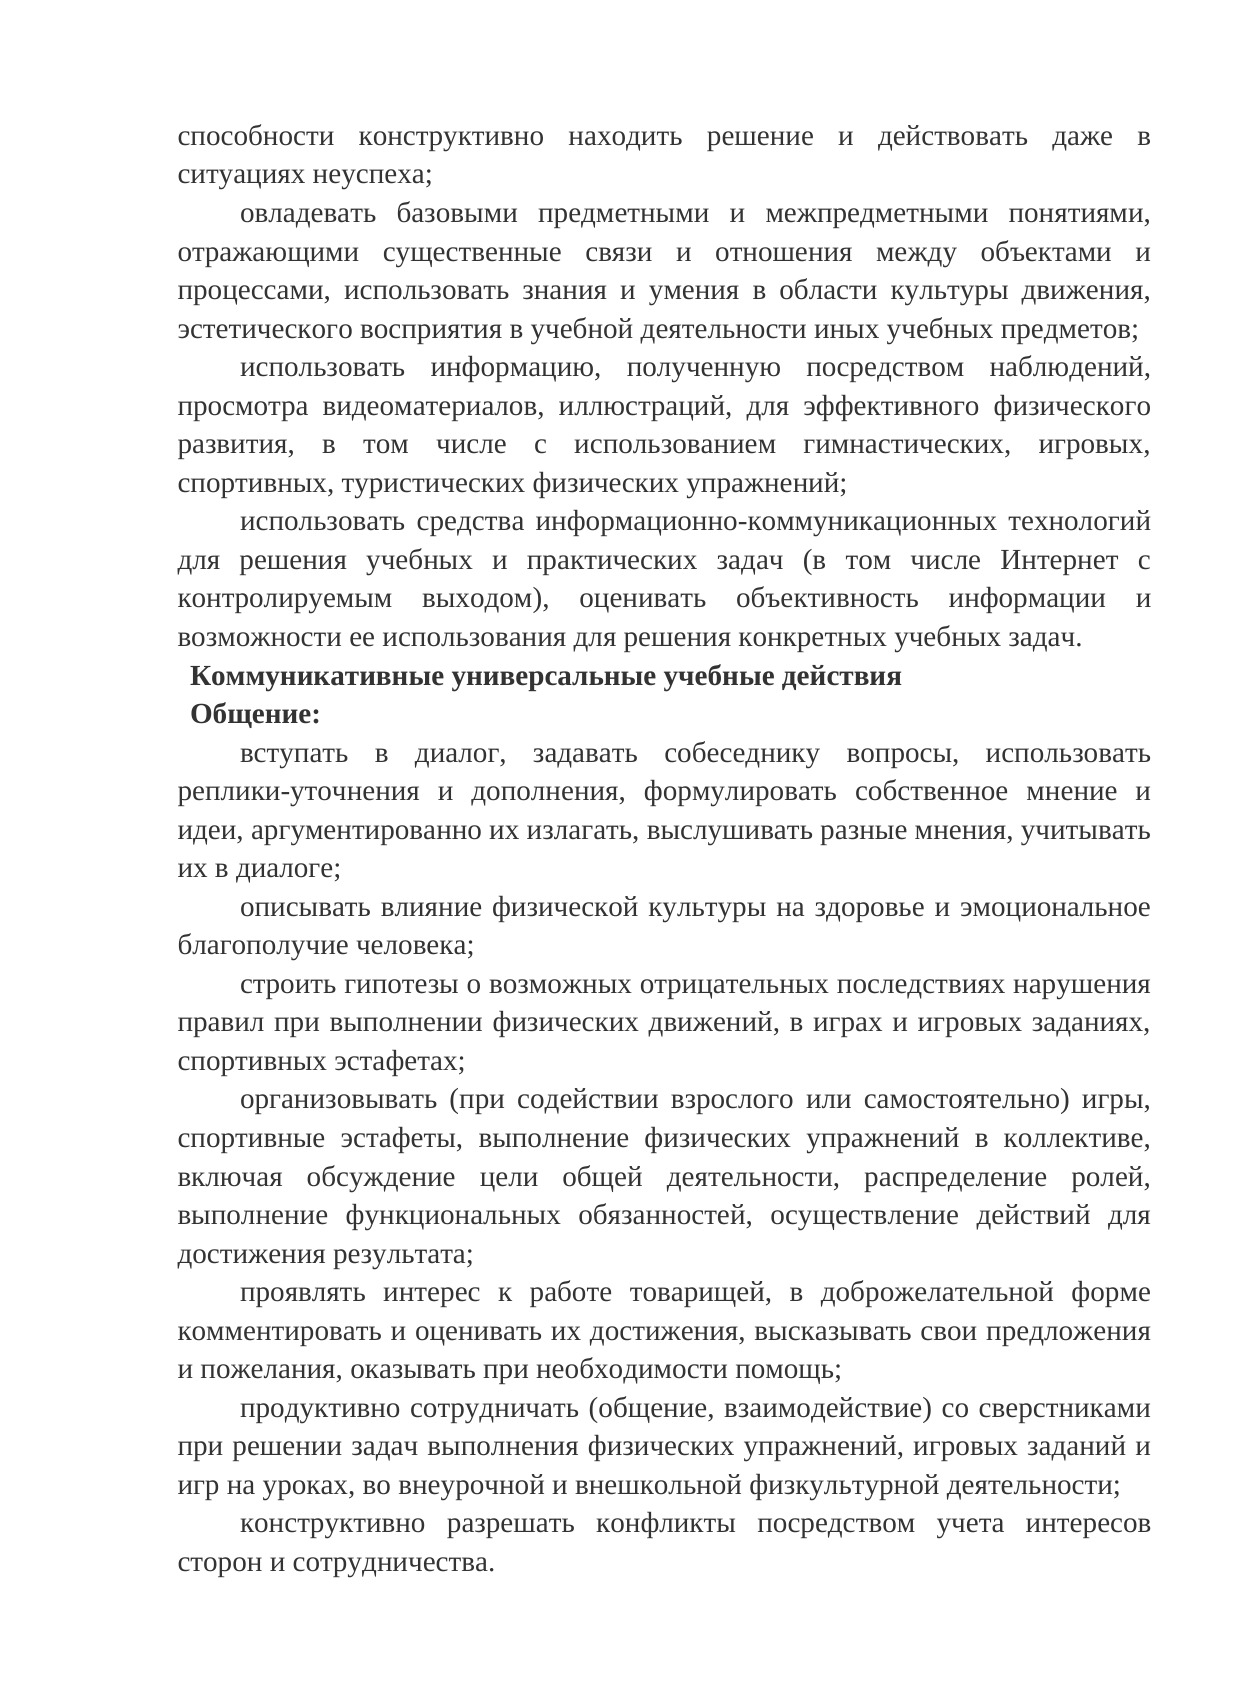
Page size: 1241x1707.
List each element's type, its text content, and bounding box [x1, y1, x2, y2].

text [177, 118, 1152, 190]
text использовать средства информационно-коммуникационных технологий для решения учебных и практических задач (в том числе Интернет с контролируемым выходом), оценивать объективность информации и возможности ее использования для решения конкретных учебных задач. [177, 503, 1152, 653]
text использовать информацию, полученную посредством наблюдений, просмотра видеоматериалов, иллюстраций, для эффективного физического развития, в том числе с использованием гимнастических, игровых, спортивных, туристических физических упражнений; [177, 349, 1152, 498]
text строить гипотезы о возможных отрицательных последствиях нарушения правил при выполнении физических движений, в играх и игровых заданиях, спортивных эстафетах; [177, 966, 1152, 1077]
text Общение: [190, 696, 1152, 730]
text вступать в диалог, задавать собеседнику вопросы, использовать реплики-уточнения и дополнения, формулировать собственное мнение и идеи, аргументированно их излагать, выслушивать разные мнения, учитывать их в диалоге; [177, 735, 1152, 884]
text организовывать (при содействии взрослого или самостоятельно) игры, спортивные эстафеты, выполнение физических упражнений в коллективе, включая обсуждение цели общей деятельности, распределение ролей, выполнение функциональных обязанностей, осуществление действий для достижения результата; [177, 1082, 1152, 1269]
text описывать влияние физической культуры на здоровье и эмоциональное благополучие человека; [177, 889, 1152, 961]
text Коммуникативные универсальные учебные действия [190, 658, 1152, 691]
text проявлять интерес к работе товарищей, в доброжелательной форме комментировать и оценивать их достижения, высказывать свои предложения и пожелания, оказывать при необходимости помощь; [177, 1274, 1152, 1385]
text конструктивно разрешать конфликты посредством учета интересов сторон и сотрудничества. [177, 1506, 1152, 1578]
text овладевать базовыми предметными и межпредметными понятиями, отражающими существенные связи и отношения между объектами и процессами, использовать знания и умения в области культуры движения, эстетического восприятия в учебной деятельности иных учебных предметов; [177, 195, 1152, 344]
text продуктивно сотрудничать (общение, взаимодействие) со сверстниками при решении задач выполнения физических упражнений, игровых заданий и игр на уроках, во внеурочной и внешкольной физкультурной деятельности; [177, 1390, 1152, 1501]
